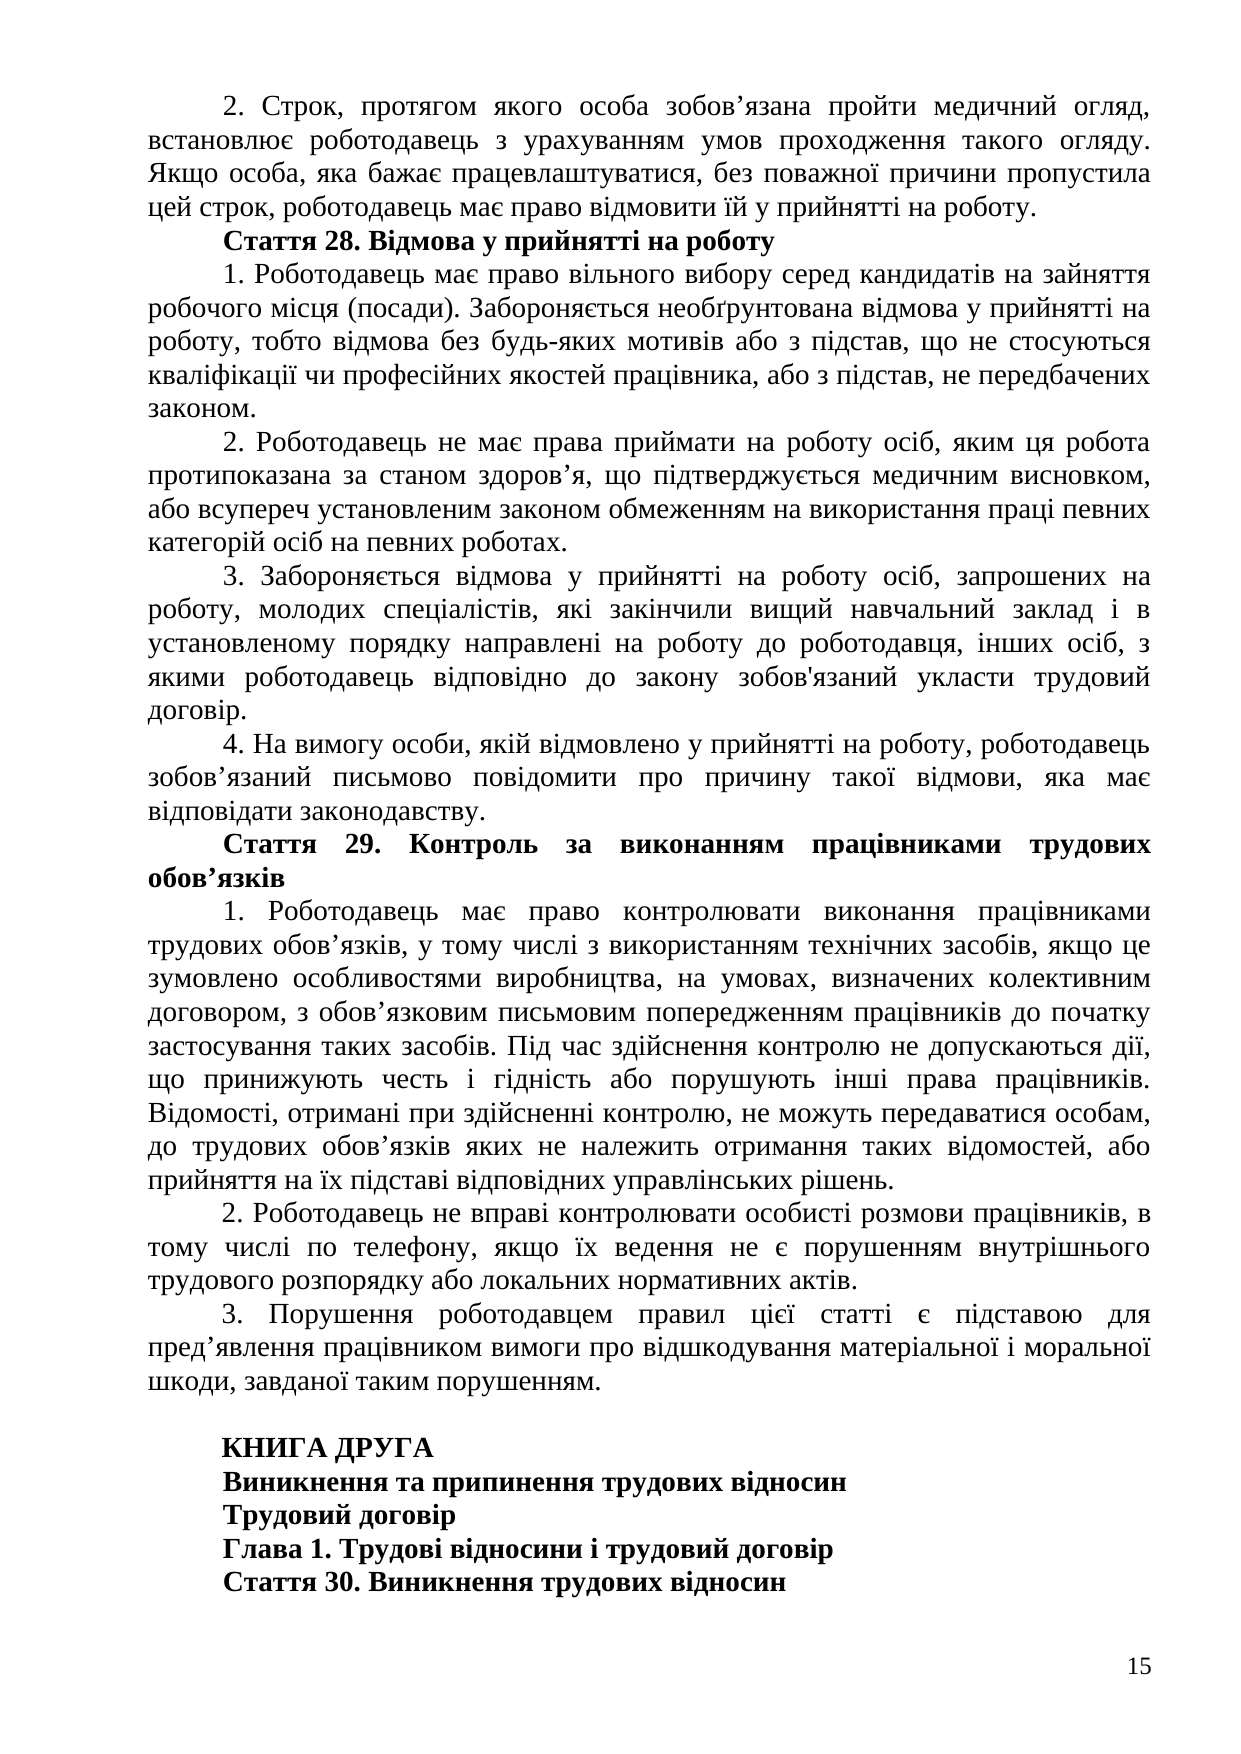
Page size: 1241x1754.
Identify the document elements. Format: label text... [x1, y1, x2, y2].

text Стаття 28. Відмова у прийнятті на роботу [148, 223, 1152, 256]
text Виникнення та припинення трудових відносин [148, 1464, 1152, 1497]
text 2. Строк, протягом якого особа зобов’язана пройти медичний огляд, встановлює роботодавець з урахуванням умов проходження такого огляду. Якщо особа, яка бажає працевлаштуватися, без поважної причини пропустила цей строк, роботодавець має право відмовити їй у прийнятті на роботу. [148, 88, 1152, 223]
text 2. Роботодавець не має права приймати на роботу осіб, яким ця робота протипоказана за станом здоров’я, що підтверджується медичним висновком, або всупереч установленим законом обмеженням на використання праці певних категорій осіб на певних роботах. [148, 424, 1152, 558]
text 4. На вимогу особи, якій відмовлено у прийнятті на роботу, роботодавець зобов’язаний письмово повідомити про причину такої відмови, яка має відповідати законодавству. [148, 726, 1152, 826]
text Стаття 30. Виникнення трудових відносин [148, 1564, 1152, 1598]
text Глава 1. Трудові відносини і трудовий договір [148, 1531, 1152, 1564]
text 1. Роботодавець має право вільного вибору серед кандидатів на зайняття робочого місця (посади). Забороняється необґрунтована відмова у прийнятті на роботу, тобто відмова без будь-яких мотивів або з підстав, що не стосуються кваліфікації чи професійних якостей працівника, або з підстав, не передбачених законом. [148, 256, 1152, 424]
text 1. Роботодавець має право контролювати виконання працівниками трудових обов’язків, у тому числі з використанням технічних засобів, якщо це зумовлено особливостями виробництва, на умовах, визначених колективним договором, з обов’язковим письмовим попередженням працівників до початку застосування таких засобів. Під час здійснення контролю не допускаються дії, що принижують честь і гідність або порушують інші права працівників. Відомості, отримані при здійсненні контролю, не можуть передаватися особам, до трудових обов’язків яких не належить отримання таких відомостей, або прийняття на їх підставі відповідних управлінських рішень. [148, 893, 1152, 1195]
text Стаття 29. Контроль за виконанням працівниками трудових обов’язків [148, 826, 1152, 893]
text 2. Роботодавець не вправі контролювати особисті розмови працівників, в тому числі по телефону, якщо їх ведення не є порушенням внутрішнього трудового розпорядку або локальних нормативних актів. [148, 1195, 1152, 1296]
text Трудовий договір [148, 1497, 1152, 1531]
text КНИГА ДРУГА [148, 1430, 1152, 1464]
text 3. Порушення роботодавцем правил цієї статті є підставою для пред’явлення працівником вимоги про відшкодування матеріальної і моральної шкоди, завданої таким порушенням. [148, 1296, 1152, 1397]
text 3. Забороняється відмова у прийнятті на роботу осіб, запрошених на роботу, молодих спеціалістів, які закінчили вищий навчальний заклад і в установленому порядку направлені на роботу до роботодавця, інших осіб, з якими роботодавець відповідно до закону зобов'язаний укласти трудовий договір. [148, 558, 1152, 726]
